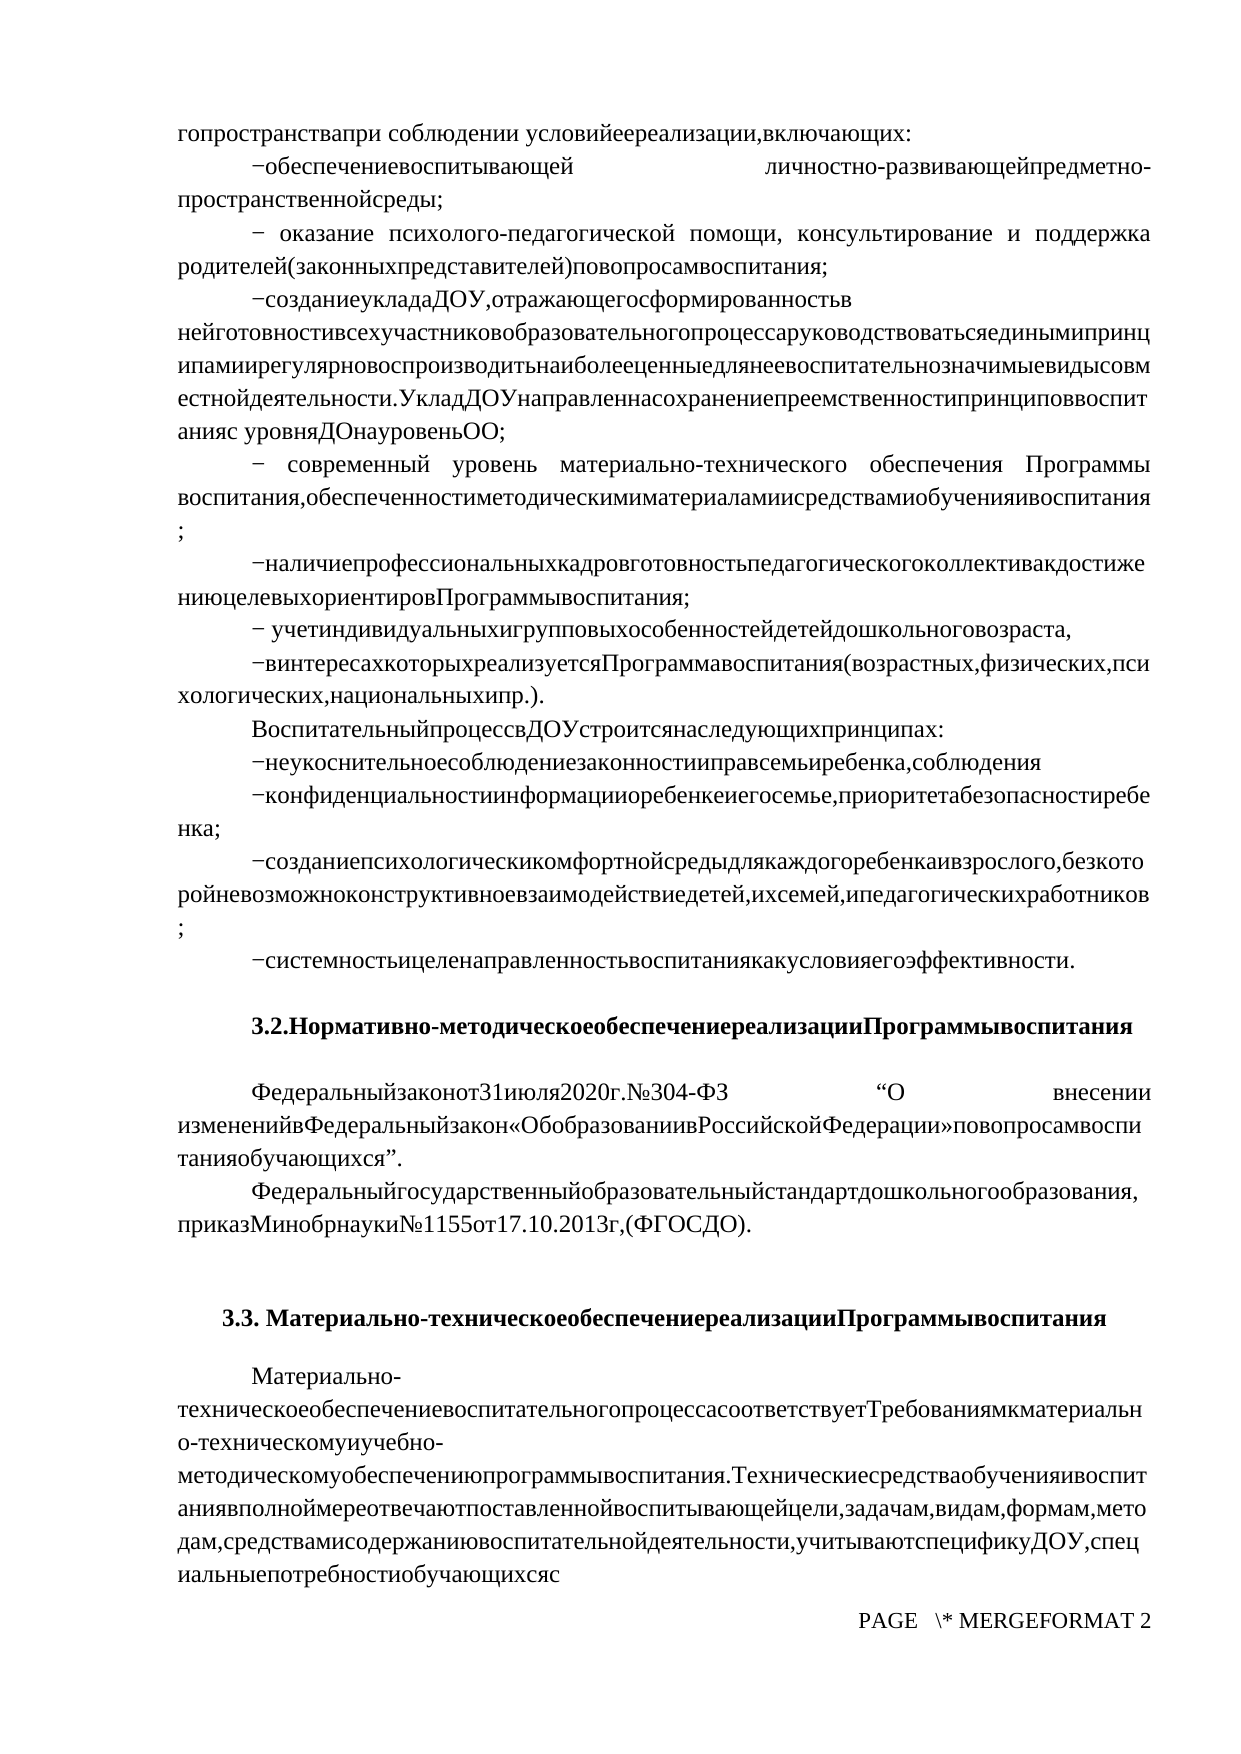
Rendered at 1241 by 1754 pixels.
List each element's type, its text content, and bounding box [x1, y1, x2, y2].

text − оказание психолого-педагогической помощи, консультирование и поддержка родителей(законныхпредставителей)повопросамвоспитания; [177, 218, 1152, 280]
text − современный уровень материально-технического обеспечения Программы воспитания,обеспеченностиметодическимиматериаламиисредствамиобученияивоспитания; [177, 449, 1152, 544]
text 3.3. Материально-техническоеобеспечениереализацииПрограммывоспитания [177, 1304, 1152, 1332]
text 3.2.Нормативно-методическоеобеспечениереализацииПрограммывоспитания [177, 1011, 1152, 1040]
text −неукоснительноесоблюдениезаконностииправсемьиребенка,соблюдения [177, 747, 1152, 776]
text −обеспечениевоспитывающей личностно-развивающейпредметно-пространственнойсреды; [177, 151, 1152, 213]
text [177, 118, 1152, 147]
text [177, 1361, 1151, 1588]
text −созданиеукладаДОУ,отражающегосформированностьв нейготовностивсехучастниковобразовательногопроцессаруководствоватьсяединымипринципамиирегулярновоспроизводитьнаиболееценныедлянеевоспитательнозначимыевидысовместнойдеятельности.УкладДОУнаправленнасохранениепреемственностипринциповвоспитанияс уровняДОнауровеньОО; [177, 284, 1152, 445]
text −конфиденциальностиинформацииоребенкеиегосемье,приоритетабезопасностиребенка; [177, 780, 1152, 842]
text ВоспитательныйпроцессвДОУстроитсянаследующихпринципах: [177, 714, 1152, 742]
text − учетиндивидуальныхигрупповыхособенностейдетейдошкольноговозраста, [177, 614, 1152, 643]
text −винтересахкоторыхреализуетсяПрограммавоспитания(возрастных,физических,психологических,национальныхипр.). [177, 648, 1152, 709]
text Федеральныйзаконот31июля2020г.№304-ФЗ “О внесении измененийвФедеральныйзакон«ОбобразованиивРоссийскойФедерации»повопросамвоспитанияобучающихся”. [177, 1077, 1152, 1172]
text −созданиепсихологическикомфортнойсредыдлякаждогоребенкаивзрослого,безкоторойневозможноконструктивноевзаимодействиедетей,ихсемей,ипедагогическихработников; [177, 846, 1152, 941]
text −системностьицеленаправленностьвоспитаниякакусловияегоэффективности. [177, 945, 1152, 974]
text Федеральныйгосударственныйобразовательныйстандартдошкольногообразования,приказМинобрнауки№1155от17.10.2013г,(ФГОСДО). [177, 1176, 1152, 1238]
text −наличиепрофессиональныхкадровготовностьпедагогическогоколлективакдостижениюцелевыхориентировПрограммывоспитания; [177, 548, 1152, 610]
